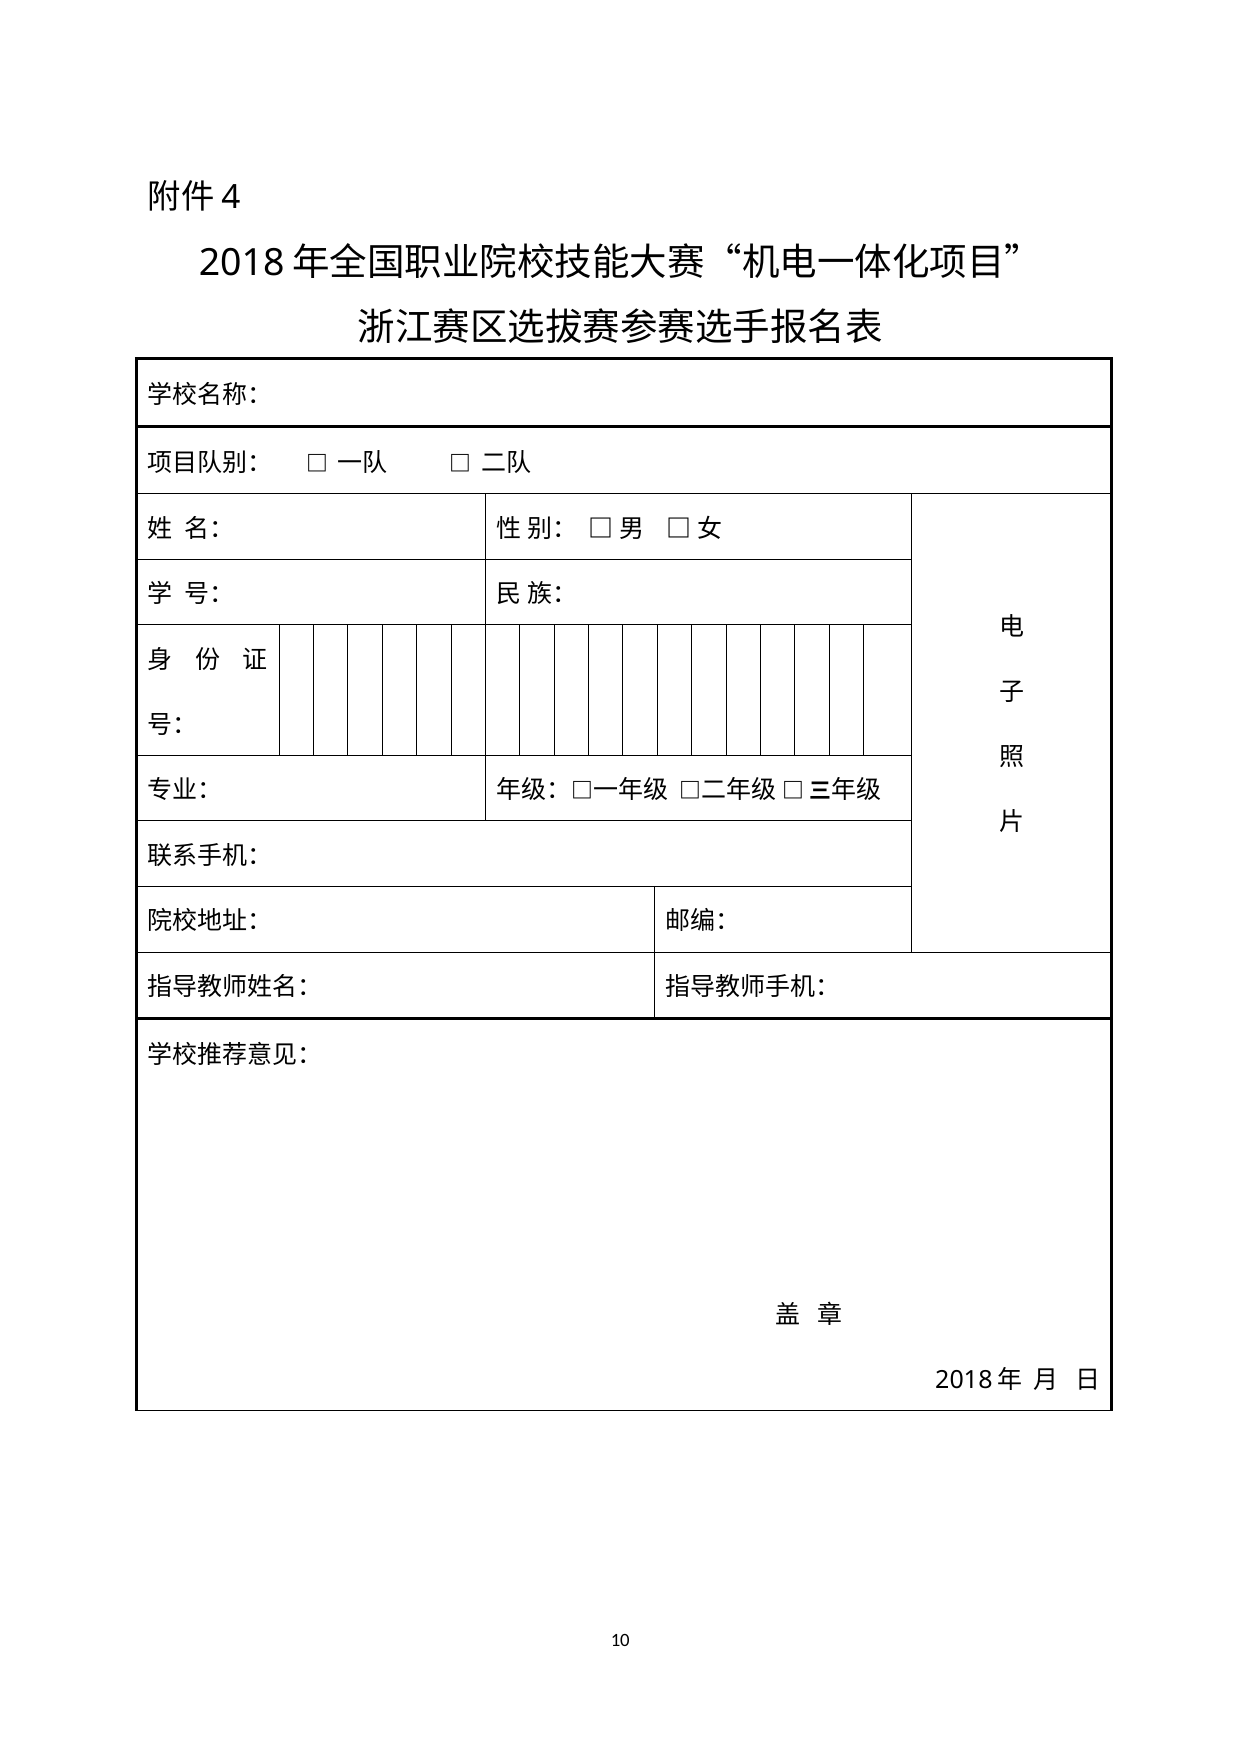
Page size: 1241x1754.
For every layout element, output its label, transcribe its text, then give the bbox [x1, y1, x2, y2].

table_cell [555, 625, 588, 755]
table_cell [348, 625, 382, 755]
text 2018年全国职业院校技能大赛“机电一体化项目” [148, 227, 1092, 292]
table_cell [280, 625, 313, 755]
table_cell [658, 625, 691, 755]
table_cell 院校地址： [138, 887, 654, 951]
table_cell 身份证号： [138, 625, 279, 755]
table_cell [520, 625, 554, 755]
table_cell 民 族： [486, 560, 911, 624]
table_cell [623, 625, 657, 755]
table_cell 学 号： [138, 560, 485, 624]
table_cell [486, 625, 519, 755]
table_cell 指导教师姓名： [138, 953, 654, 1017]
table_header 学校名称： [138, 360, 1110, 425]
table_cell [692, 625, 726, 755]
table_cell [761, 625, 794, 755]
text 附件4 [148, 162, 1092, 227]
table_cell 学校推荐意见： 盖 章 2018年 月 日 [138, 1020, 1110, 1410]
table_cell [864, 625, 911, 755]
table_cell [314, 625, 347, 755]
table_cell [589, 625, 622, 755]
table_cell [830, 625, 863, 755]
table_cell 性 别： □ 男 □ 女 [486, 494, 911, 559]
table_cell 年级：□一年级 □二年级 □ 三年级 [486, 756, 911, 820]
table_cell [452, 625, 485, 755]
table_cell 电 子 照 片 [912, 494, 1110, 951]
table_cell 专业： [138, 756, 485, 820]
table_cell 项目队别： □ 一队 □ 二队 [138, 428, 1110, 493]
table_cell [417, 625, 451, 755]
table_cell [383, 625, 416, 755]
table_cell 姓 名： [138, 494, 485, 559]
table_cell [795, 625, 829, 755]
table_cell 联系手机： [138, 821, 911, 886]
text 浙江赛区选拔赛参赛选手报名表 [148, 292, 1092, 357]
table_cell 邮编： [655, 887, 911, 951]
table_cell 指导教师手机： [655, 953, 1110, 1017]
table_cell [727, 625, 760, 755]
